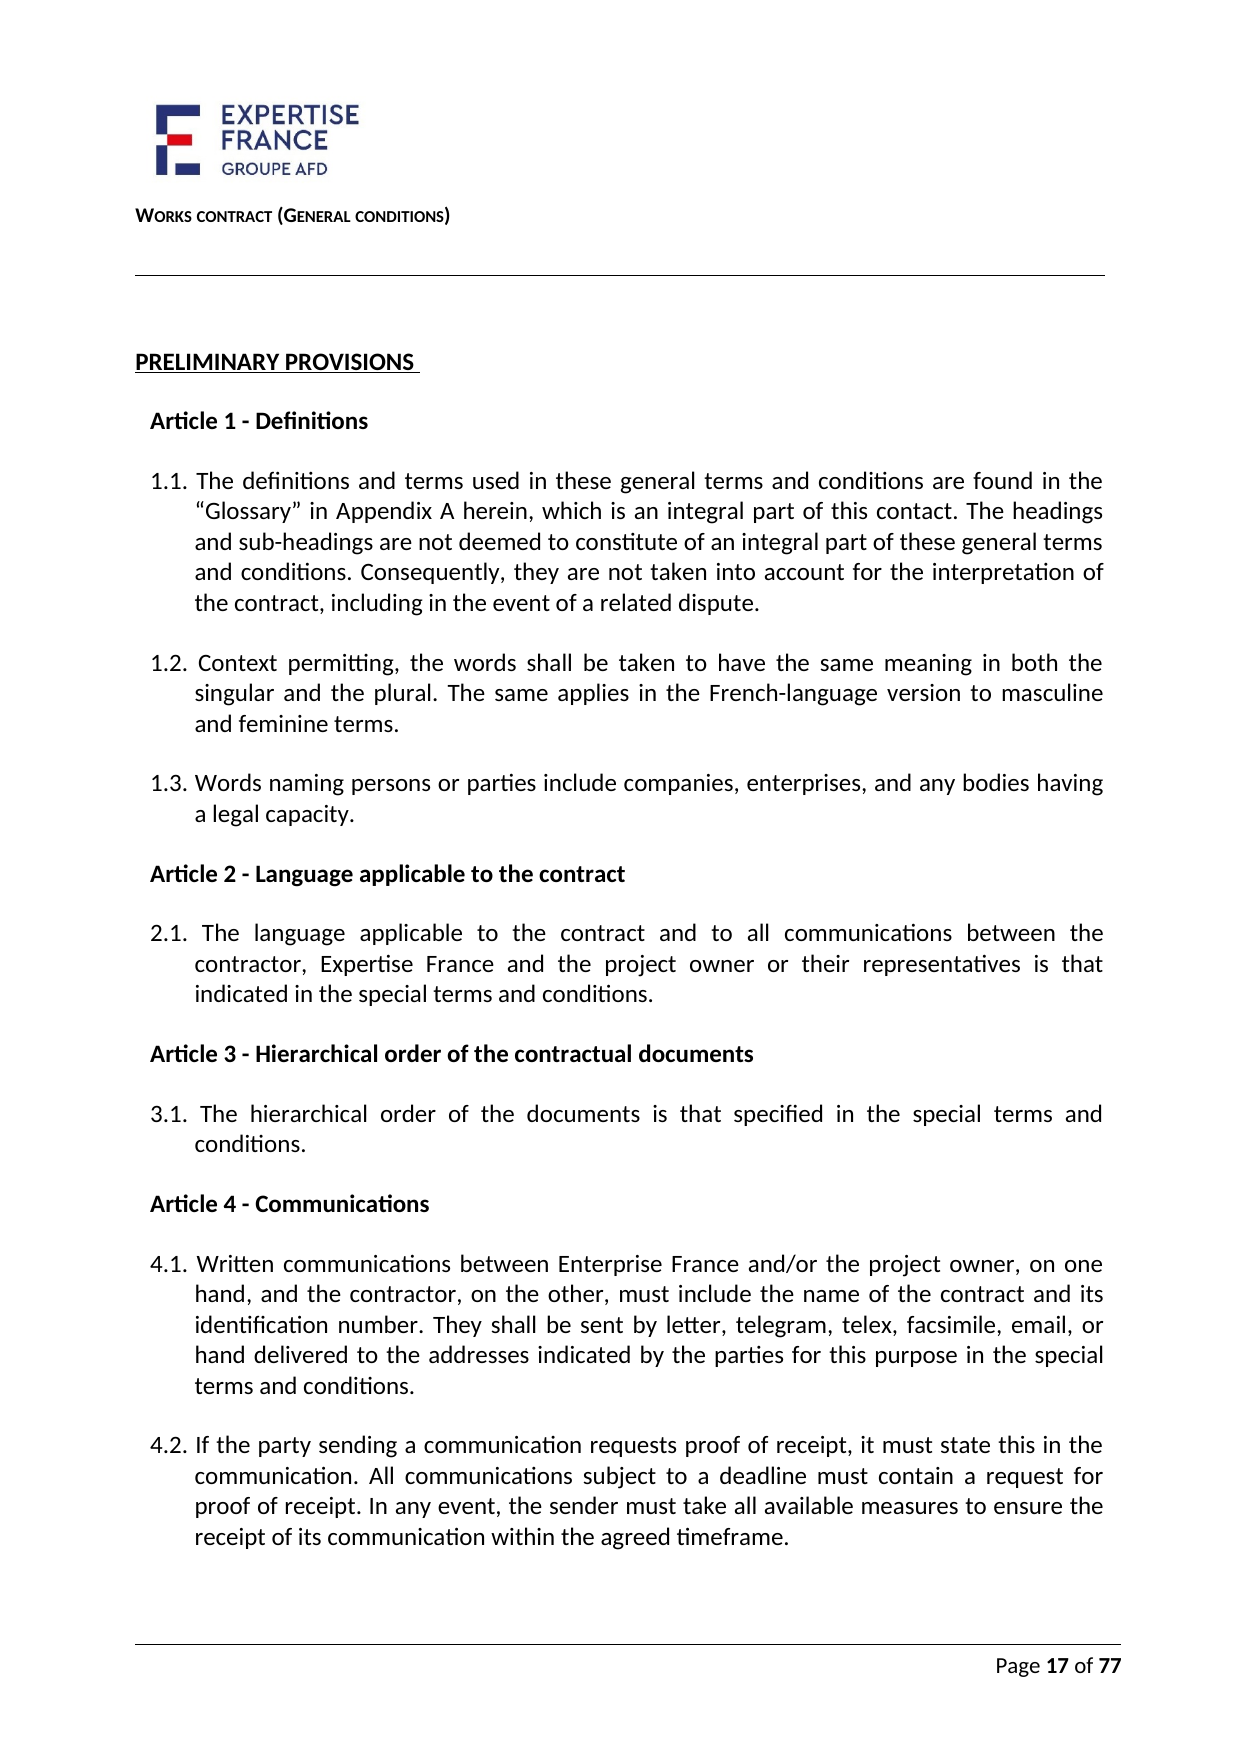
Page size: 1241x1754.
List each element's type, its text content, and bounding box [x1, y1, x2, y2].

text PRELIMINARY PROVISIONS [135, 346, 1105, 376]
subtitle Article 1 - Definitions [150, 405, 1105, 436]
picture [135, 75, 383, 203]
subtitle Article 2 - Language applicable to the contract [150, 858, 1105, 888]
text 1.1. The definitions and terms used in these general terms and conditions are found in the “Glossary” in Appendix A herein, which is an integral part of this contact. The headings and sub-headings are not deemed to constitute of an integral part of these general terms and conditions. Consequently, they are not taken into account for the interpretation of the contract, including in the event of a related dispute. [150, 465, 1105, 618]
text 3.1. The hierarchical order of the documents is that specified in the special terms and conditions. [150, 1098, 1105, 1159]
text 4.2. If the party sending a communication requests proof of receipt, it must state this in the communication. All communications subject to a deadline must contain a request for proof of receipt. In any event, the sender must take all available measures to ensure the receipt of its communication within the agreed timeframe. [150, 1429, 1105, 1552]
subtitle Article 4 - Communications [150, 1188, 1105, 1218]
text 4.1. Written communications between Enterprise France and/or the project owner, on one hand, and the contractor, on the other, must include the name of the contract and its identification number. They shall be sent by letter, telegram, telex, facsimile, email, or hand delivered to the addresses indicated by the parties for this purpose in the special terms and conditions. [150, 1248, 1105, 1400]
text 1.3. Words naming persons or parties include companies, enterprises, and any bodies having a legal capacity. [150, 767, 1105, 828]
text 1.2. Context permitting, the words shall be taken to have the same meaning in both the singular and the plural. The same applies in the French-language version to masculine and feminine terms. [150, 647, 1105, 738]
text 2.1. The language applicable to the contract and to all communications between the contractor, Expertise France and the project owner or their representatives is that indicated in the special terms and conditions. [150, 917, 1105, 1009]
subtitle Article 3 - Hierarchical order of the contractual documents [150, 1038, 1105, 1069]
